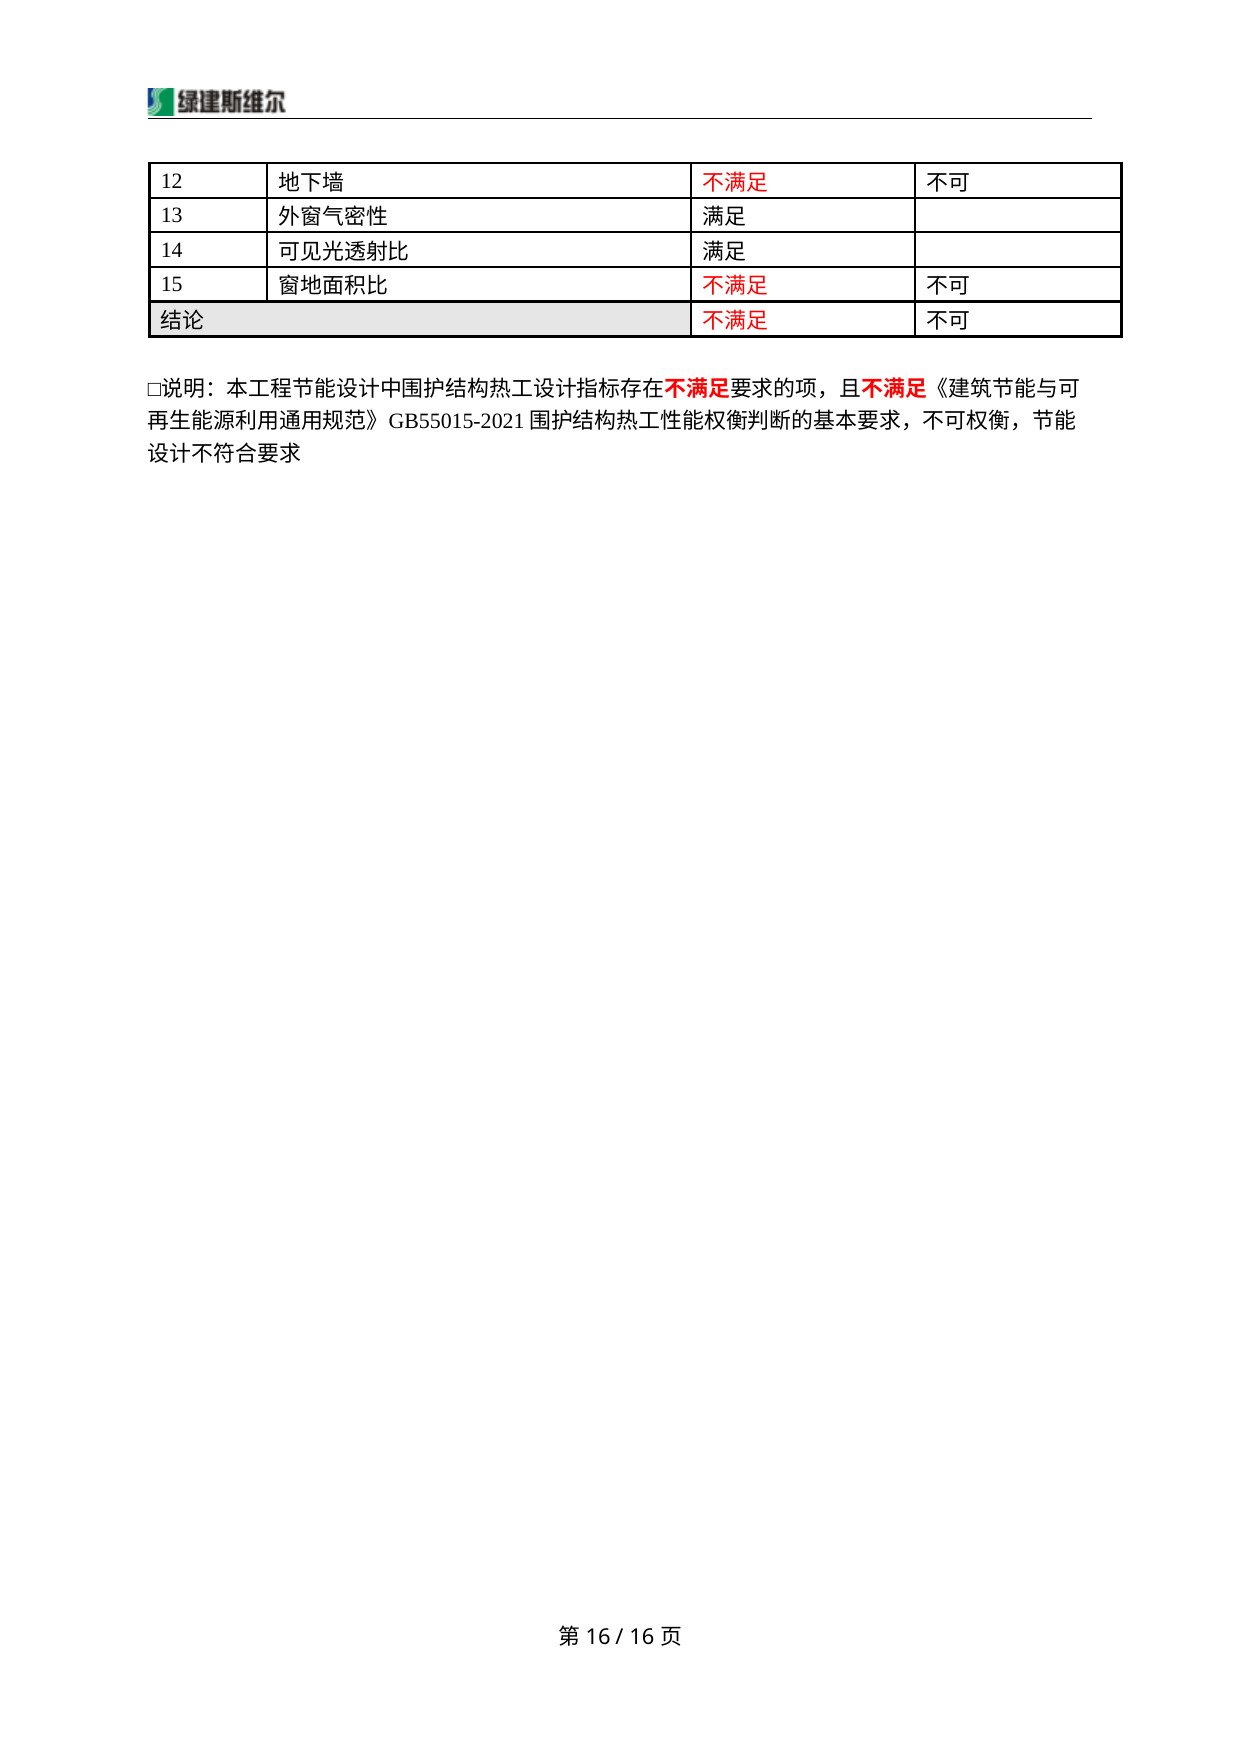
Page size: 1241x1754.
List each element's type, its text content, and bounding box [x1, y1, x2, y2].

text □说明：本工程节能设计中围护结构热工设计指标存在不满足要求的项，且不满足《建筑节能与可再生能源利用通用规范》GB55015-2021围护结构热工性能权衡判断的基本要求，不可权衡，节能设计不符合要求 [148, 371, 1092, 468]
table_cell 13 [151, 199, 266, 231]
table_cell 可见光透射比 [268, 233, 690, 266]
table_cell [916, 199, 1120, 231]
table_cell [916, 233, 1120, 266]
table_cell 不可 [916, 303, 1120, 335]
table_cell 外窗气密性 [268, 199, 690, 231]
table_cell 满足 [692, 199, 914, 231]
table_cell 地下墙 [268, 164, 690, 197]
table_cell 不可 [916, 164, 1120, 197]
table_cell 不满足 [692, 164, 914, 197]
table_cell 满足 [692, 233, 914, 266]
picture [147, 88, 289, 116]
table_cell 14 [151, 233, 266, 266]
table_cell 15 [151, 268, 266, 300]
table_cell 不可 [916, 268, 1120, 300]
table_cell 窗地面积比 [268, 268, 690, 300]
table_cell 结论 [151, 303, 690, 335]
table_cell 不满足 [692, 303, 914, 335]
table_cell 不满足 [692, 268, 914, 300]
table_cell 12 [151, 164, 266, 197]
